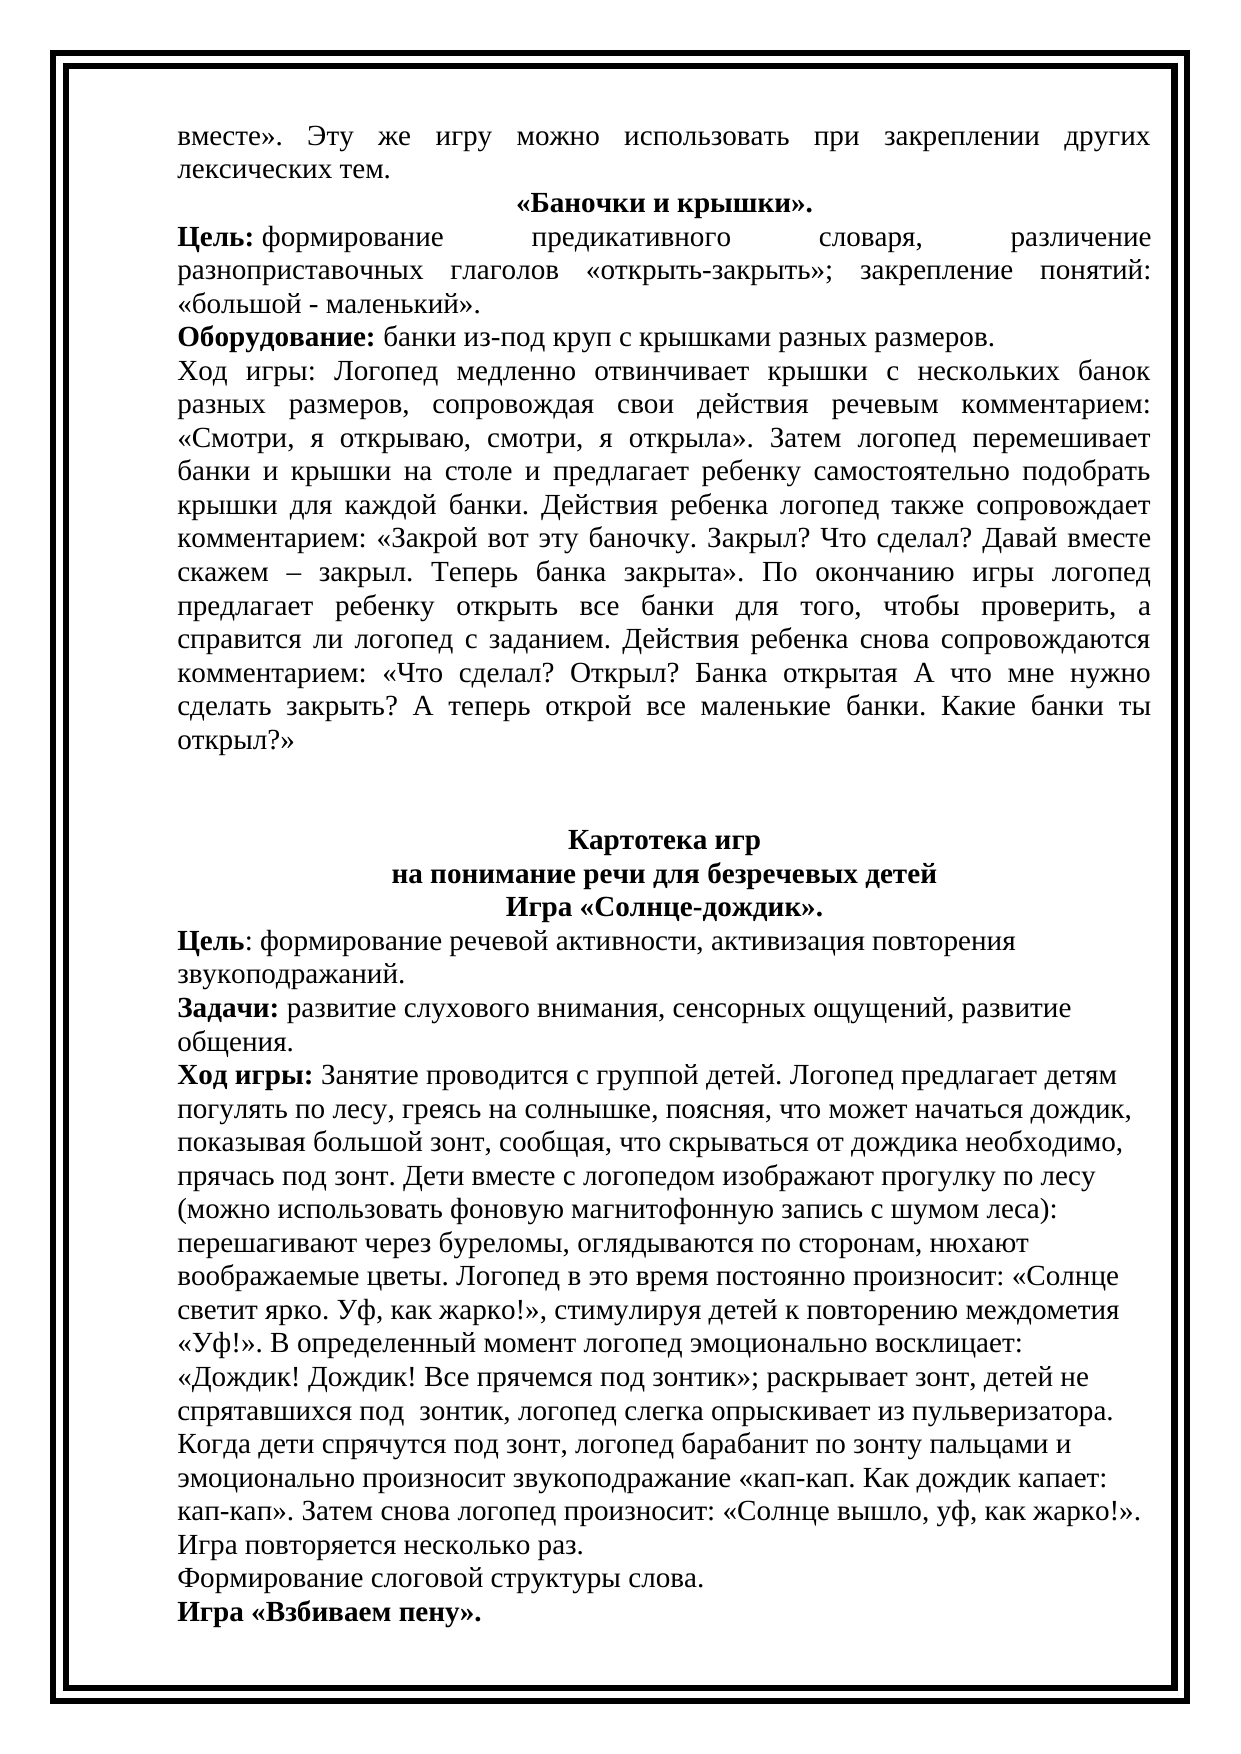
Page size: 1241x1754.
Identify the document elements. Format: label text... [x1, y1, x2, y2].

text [177, 118, 1152, 185]
text Цель: формирование речевой активности, активизация повторения звукоподражаний. [177, 923, 1152, 990]
text Ход игры: Занятие проводится с группой детей. Логопед предлагает детям погулять по лесу, греясь на солнышке, поясняя, что может начаться дождик, показывая большой зонт, сообщая, что скрываться от дождика необходимо, прячась под зонт. Дети вместе с логопедом изображают прогулку по лесу (можно использовать фоновую магнитофонную запись с шумом леса): перешагивают через буреломы, оглядываются по сторонам, нюхают воображаемые цветы. Логопед в это время постоянно произносит: «Солнце светит ярко. Уф, как жарко!», стимулируя детей к повторению междометия «Уф!». В определенный момент логопед эмоционально восклицает: «Дождик! Дождик! Все прячемся под зонтик»; раскрывает зонт, детей не спрятавшихся под зонтик, логопед слегка опрыскивает из пульверизатора. Когда дети спрячутся под зонт, логопед барабанит по зонту пальцами и эмоционально произносит звукоподражание «кап-кап. Как дождик капает: кап-кап». Затем снова логопед произносит: «Солнце вышло, уф, как жарко!». Игра повторяется несколько раз. [177, 1057, 1152, 1560]
text Ход игры: Логопед медленно отвинчивает крышки с нескольких банок разных размеров, сопровождая свои действия речевым комментарием: «Смотри, я открываю, смотри, я открыла». Затем логопед перемешивает банки и крышки на столе и предлагает ребенку самостоятельно подобрать крышки для каждой банки. Действия ребенка логопед также сопровождает комментарием: «Закрой вот эту баночку. Закрыл? Что сделал? Давай вместе скажем – закрыл. Теперь банка закрыта». По окончанию игры логопед предлагает ребенку открыть все банки для того, чтобы проверить, а справится ли логопед с заданием. Действия ребенка снова сопровождаются комментарием: «Что сделал? Открыл? Банка открытая А что мне нужно сделать закрыть? А теперь открой все маленькие банки. Какие банки ты открыл?» [177, 353, 1152, 755]
text Игра «Взбиваем пену». [177, 1594, 1152, 1627]
text «Баночки и крышки». [177, 185, 1152, 219]
text Оборудование: банки из-под круп с крышками разных размеров. [177, 319, 1152, 353]
text Игра «Солнце-дождик». [177, 889, 1152, 923]
text Цель: формирование предикативного словаря, различение разноприставочных глаголов «открыть-закрыть»; закрепление понятий: «большой - маленький». [177, 219, 1152, 319]
text Картотека игр [177, 822, 1152, 856]
text Задачи: развитие слухового внимания, сенсорных ощущений, развитие общения. [177, 990, 1152, 1057]
text Формирование слоговой структуры слова. [177, 1560, 1152, 1594]
text на понимание речи для безречевых детей [177, 856, 1152, 889]
